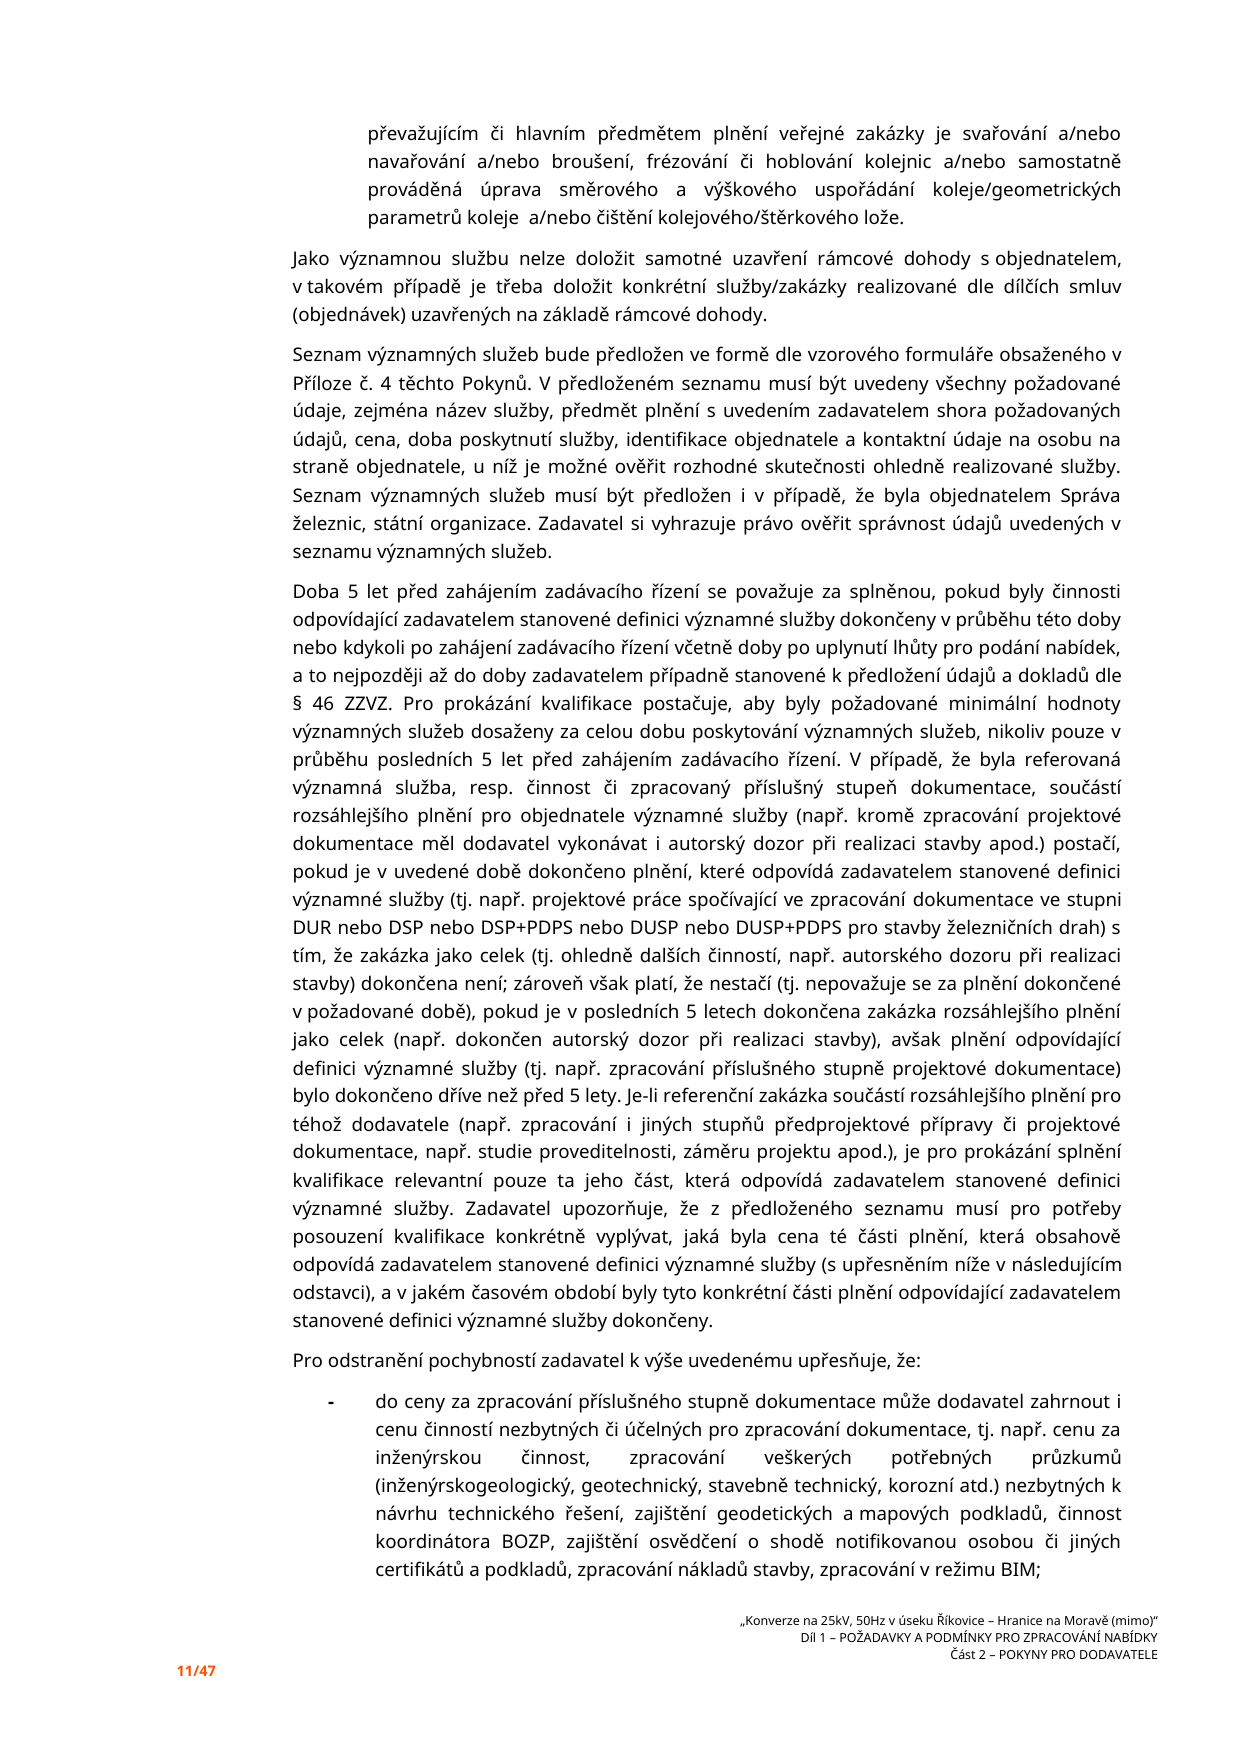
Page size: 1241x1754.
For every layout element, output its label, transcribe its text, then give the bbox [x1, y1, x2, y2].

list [330, 121, 1122, 230]
text Pro odstranění pochybností zadavatel k výše uvedenému upřesňuje, že: [292, 1347, 1122, 1373]
text Doba 5 let před zahájením zadávacího řízení se považuje za splněnou, pokud byly činnosti odpovídající zadavatelem stanovené definici významné služby dokončeny v průběhu této doby nebo kdykoli po zahájení zadávacího řízení včetně doby po uplynutí lhůty pro podání nabídek, a to nejpozději až do doby zadavatelem případně stanovené k předložení údajů a dokladů dle § 46 ZZVZ. Pro prokázání kvalifikace postačuje, aby byly požadované minimální hodnoty významných služeb dosaženy za celou dobu poskytování významných služeb, nikoliv pouze v průběhu posledních 5 let před zahájením zadávacího řízení. V případě, že byla referovaná významná služba, resp. činnost či zpracovaný příslušný stupeň dokumentace, součástí rozsáhlejšího plnění pro objednatele významné služby (např. kromě zpracování projektové dokumentace měl dodavatel vykonávat i autorský dozor při realizaci stavby apod.) postačí, pokud je v uvedené době dokončeno plnění, které odpovídá zadavatelem stanovené definici významné služby (tj. např. projektové práce spočívající ve zpracování dokumentace ve stupni DUR nebo DSP nebo DSP+PDPS nebo DUSP nebo DUSP+PDPS pro stavby železničních drah) s tím, že zakázka jako celek (tj. ohledně dalších činností, např. autorského dozoru při realizaci stavby) dokončena není; zároveň však platí, že nestačí (tj. nepovažuje se za plnění dokončené v požadované době), pokud je v posledních 5 letech dokončena zakázka rozsáhlejšího plnění jako celek (např. dokončen autorský dozor při realizaci stavby), avšak plnění odpovídající definici významné služby (tj. např. zpracování příslušného stupně projektové dokumentace) bylo dokončeno dříve než před 5 lety. Je-li referenční zakázka součástí rozsáhlejšího plnění pro téhož dodavatele (např. zpracování i jiných stupňů předprojektové přípravy či projektové dokumentace, např. studie proveditelnosti, záměru projektu apod.), je pro prokázání splnění kvalifikace relevantní pouze ta jeho část, která odpovídá zadavatelem stanovené definici významné služby. Zadavatel upozorňuje, že z předloženého seznamu musí pro potřeby posouzení kvalifikace konkrétně vyplývat, jaká byla cena té části plnění, která obsahově odpovídá zadavatelem stanovené definici významné služby (s upřesněním níže v následujícím odstavci), a v jakém časovém období byly tyto konkrétní části plnění odpovídající zadavatelem stanovené definici významné služby dokončeny. [292, 578, 1122, 1332]
text Seznam významných služeb bude předložen ve formě dle vzorového formuláře obsaženého v Příloze č. 4 těchto Pokynů. V předloženém seznamu musí být uvedeny všechny požadované údaje, zejména název služby, předmět plnění s uvedením zadavatelem shora požadovaných údajů, cena, doba poskytnutí služby, identifikace objednatele a kontaktní údaje na osobu na straně objednatele, u níž je možné ověřit rozhodné skutečnosti ohledně realizované služby. Seznam významných služeb musí být předložen i v případě, že byla objednatelem Správa železnic, státní organizace. Zadavatel si vyhrazuje právo ověřit správnost údajů uvedených v seznamu významných služeb. [292, 342, 1122, 563]
text Jako významnou službu nelze doložit samotné uzavření rámcové dohody s objednatelem, v takovém případě je třeba doložit konkrétní služby/zakázky realizované dle dílčích smluv (objednávek) uzavřených na základě rámcové dohody. [292, 245, 1122, 327]
text do ceny za zpracování příslušného stupně dokumentace může dodavatel zahrnout i cenu činností nezbytných či účelných pro zpracování dokumentace, tj. např. cenu za inženýrskou činnost, zpracování veškerých potřebných průzkumů (inženýrskogeologický, geotechnický, stavebně technický, korozní atd.) nezbytných k návrhu technického řešení, zajištění geodetických a mapových podkladů, činnost koordinátora BOZP, zajištění osvědčení o shodě notifikovanou osobou či jiných certifikátů a podkladů, zpracování nákladů stavby, zpracování v režimu BIM; [328, 1388, 1122, 1582]
